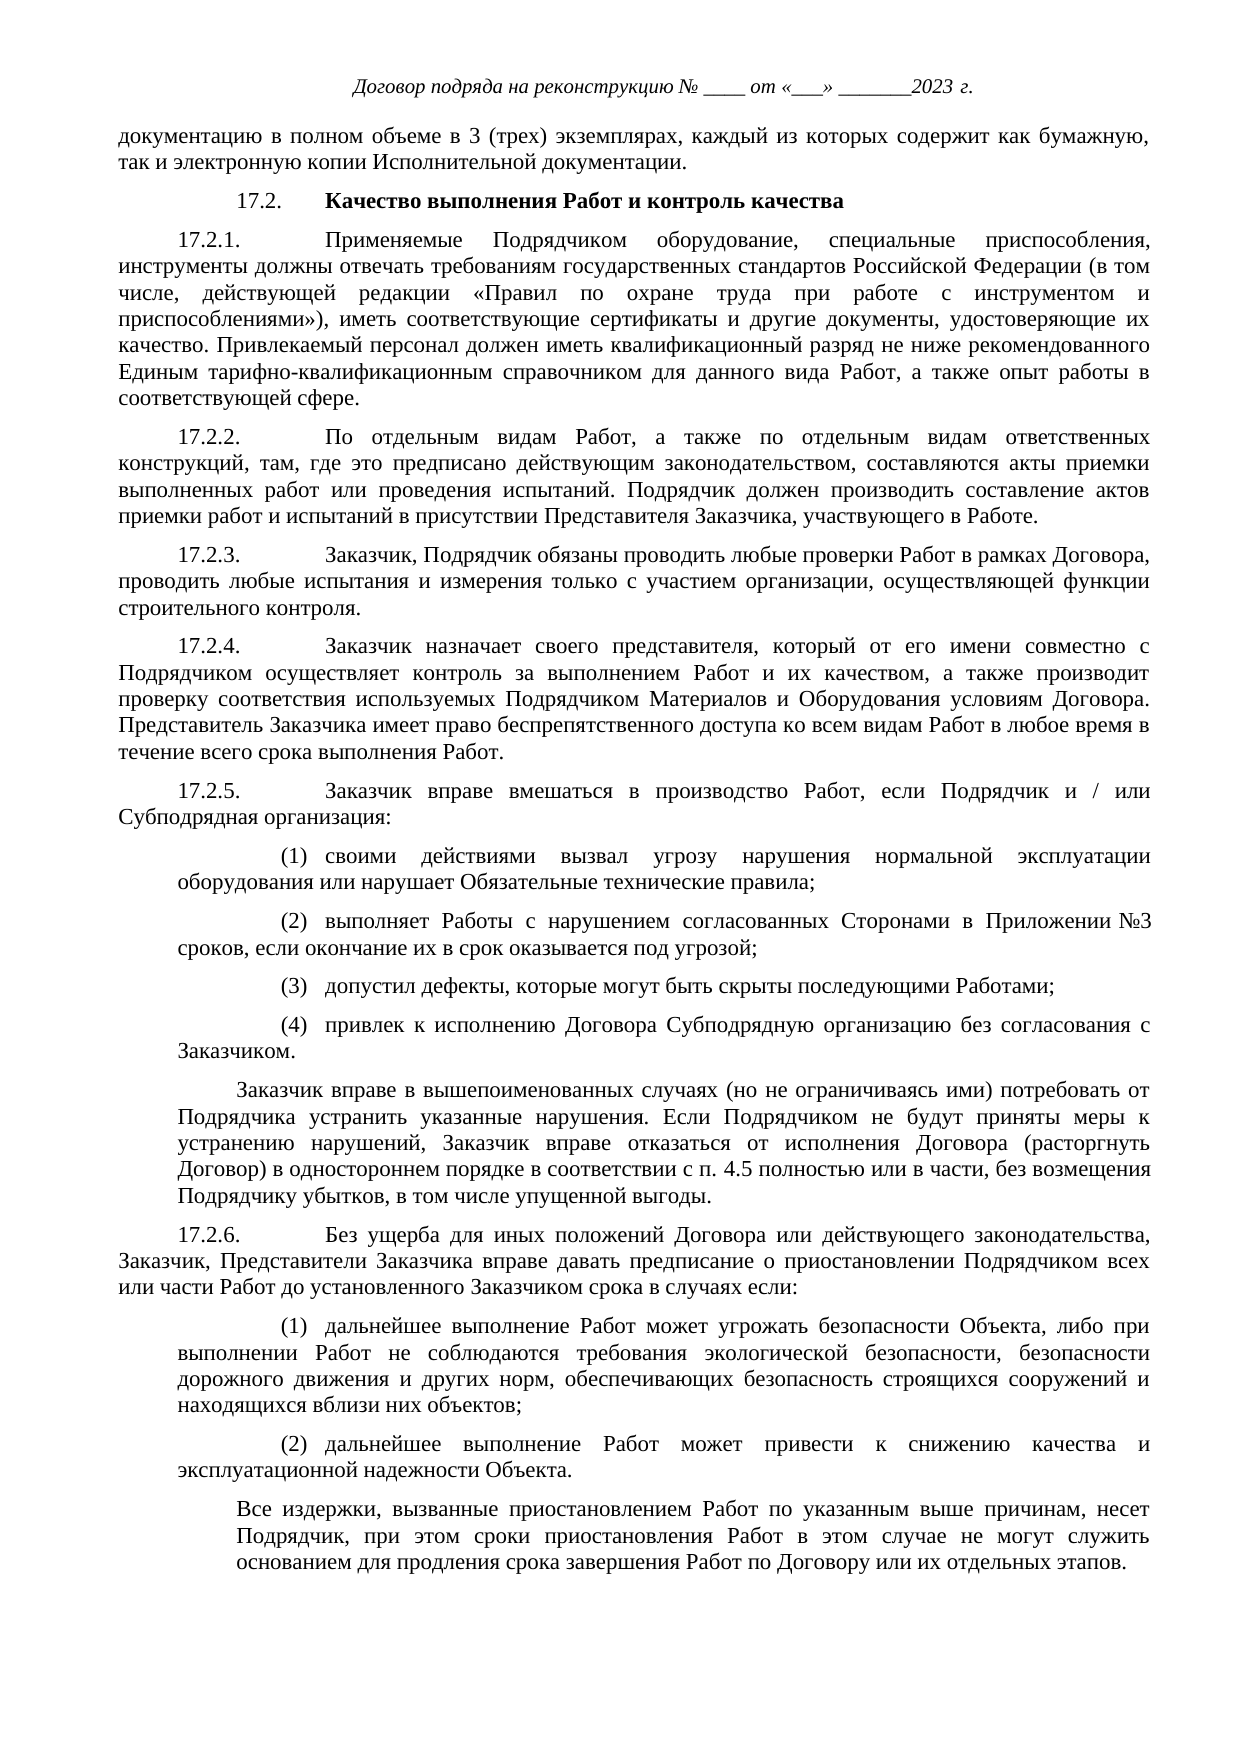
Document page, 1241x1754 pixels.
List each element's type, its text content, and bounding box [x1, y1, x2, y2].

list Заказчик вправе в вышепоименованных случаях (но не ограничиваясь ими) потребовать от Подрядчика устранить указанные нарушения. Если Подрядчиком не будут приняты меры к устранению нарушений, Заказчик вправе отказаться от исполнения Договора (расторгнуть Договор) в одностороннем порядке в соответствии с п. 32.5 полностью или в части, без возмещения Подрядчику убытков, в том числе упущенной выгоды. [177, 1076, 1152, 1208]
text своими действиями вызвал угрозу нарушения нормальной эксплуатации оборудования или нарушает Обязательные технические правила; [177, 842, 1152, 895]
list Все издержки, вызванные приостановлением Работ по указанным выше причинам, несет Подрядчик, при этом сроки приостановления Работ в этом случае не могут служить основанием для продления срока завершения Работ по Договору или их отдельных этапов. [236, 1495, 1152, 1574]
text дальнейшее выполнение Работ может угрожать безопасности Объекта, либо при выполнении Работ не соблюдаются требования экологической безопасности, безопасности дорожного движения и других норм, обеспечивающих безопасность строящихся сооружений и находящихся вблизи них объектов; [177, 1312, 1152, 1418]
text Применяемые Подрядчиком оборудование, специальные приспособления, инструменты должны отвечать требованиям государственных стандартов Российской Федерации (в том числе, действующей редакции «Правил по охране труда при работе с инструментом и приспособлениями»), иметь соответствующие сертификаты и другие документы, удостоверяющие их качество. Привлекаемый персонал должен иметь квалификационный разряд не ниже рекомендованного Единым тарифно-квалификационным справочником для данного вида Работ, а также опыт работы в соответствующей сфере. [118, 226, 1152, 411]
text Качество выполнения Работ и контроль качества [177, 187, 1152, 213]
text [118, 122, 1152, 175]
text привлек к исполнению Договора Субподрядную организацию без согласования с Заказчиком. [177, 1011, 1152, 1064]
text По отдельным видам Работ, а также по отдельным видам ответственных конструкций, там, где это предписано действующим законодательством, составляются акты приемки выполненных работ или проведения испытаний. Подрядчик должен производить составление актов приемки работ и испытаний в присутствии Представителя Заказчика, участвующего в Работе. [118, 423, 1152, 528]
text дальнейшее выполнение Работ может привести к снижению качества и эксплуатационной надежности Объекта. [177, 1430, 1152, 1483]
text Заказчик вправе вмешаться в производство Работ, если Подрядчик и / или Субподрядная организация: [118, 777, 1152, 829]
text Заказчик назначает своего представителя, который от его имени совместно с Подрядчиком осуществляет контроль за выполнением Работ и их качеством, а также производит проверку соответствия используемых Подрядчиком Материалов и Оборудования условиям Договора. Представитель Заказчика имеет право беспрепятственного доступа ко всем видам Работ в любое время в течение всего срока выполнения Работ. [118, 632, 1152, 764]
text выполняет Работы с нарушением согласованных Сторонами в Приложении №3 сроков, если окончание их в срок оказывается под угрозой; [177, 907, 1152, 960]
text Заказчик, Подрядчик обязаны проводить любые проверки Работ в рамках Договора, проводить любые испытания и измерения только с участием организации, осуществляющей функции строительного контроля. [118, 541, 1152, 620]
text Без ущерба для иных положений Договора или действующего законодательства, Заказчик, Представители Заказчика вправе давать предписание о приостановлении Подрядчиком всех или части Работ до установленного Заказчиком срока в случаях если: [118, 1221, 1152, 1300]
text допустил дефекты, которые могут быть скрыты последующими Работами; [177, 972, 1152, 999]
